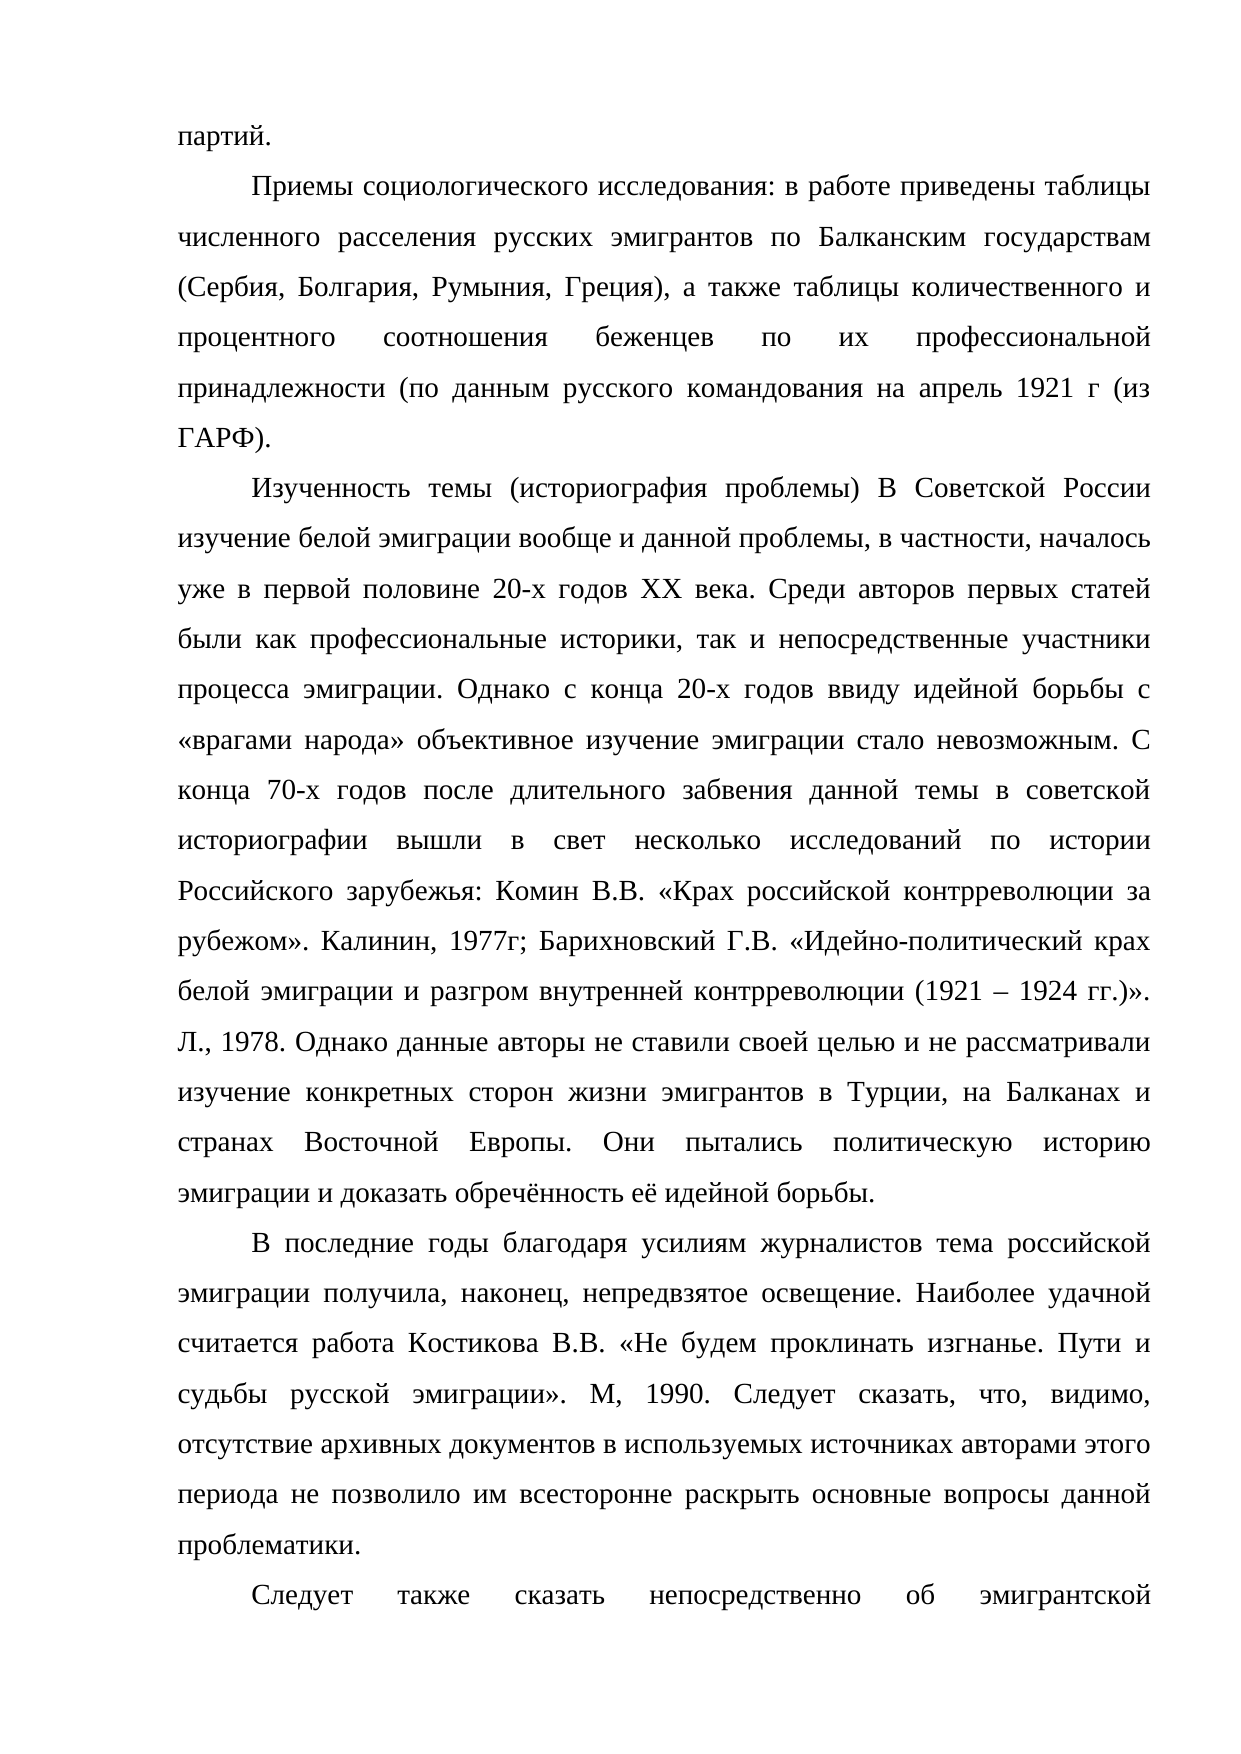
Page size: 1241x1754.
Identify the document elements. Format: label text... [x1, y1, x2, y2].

text Изученность темы (историография проблемы) В Советской России изучение белой эмиграции вообще и данной проблемы, в частности, началось уже в первой половине 20-х годов ХХ века. Среди авторов первых статей были как профессиональные историки, так и непосредственные участники процесса эмиграции. Однако с конца 20-х годов ввиду идейной борьбы с «врагами народа» объективное изучение эмиграции стало невозможным. С конца 70-х годов после длительного забвения данной темы в советской историографии вышли в свет несколько исследований по истории Российского зарубежья: Комин В.В. «Крах российской контрреволюции за рубежом». Калинин, 1977г; Барихновский Г.В. «Идейно-политический крах белой эмиграции и разгром внутренней контрреволюции (1921 – 1924 гг.)». Л., 1978. Однако данные авторы не ставили своей целью и не рассматривали изучение конкретных сторон жизни эмигрантов в Турции, на Балканах и странах Восточной Европы. Они пытались политическую историю эмиграции и доказать обречённость её идейной борьбы. [177, 470, 1152, 1208]
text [177, 1577, 1152, 1611]
text Приемы социологического исследования: в работе приведены таблицы численного расселения русских эмигрантов по Балканским государствам (Сербия, Болгария, Румыния, Греция), а также таблицы количественного и процентного соотношения беженцев по их профессиональной принадлежности (по данным русского командования на апрель 1921 г (из ГАРФ). [177, 168, 1152, 453]
text В последние годы благодаря усилиям журналистов тема российской эмиграции получила, наконец, непредвзятое освещение. Наиболее удачной считается работа Костикова В.В. «Не будем проклинать изгнанье. Пути и судьбы русской эмиграции». М, 1990. Следует сказать, что, видимо, отсутствие архивных документов в используемых источниках авторами этого периода не позволило им всесторонне раскрыть основные вопросы данной проблематики. [177, 1225, 1152, 1560]
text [177, 118, 1152, 152]
